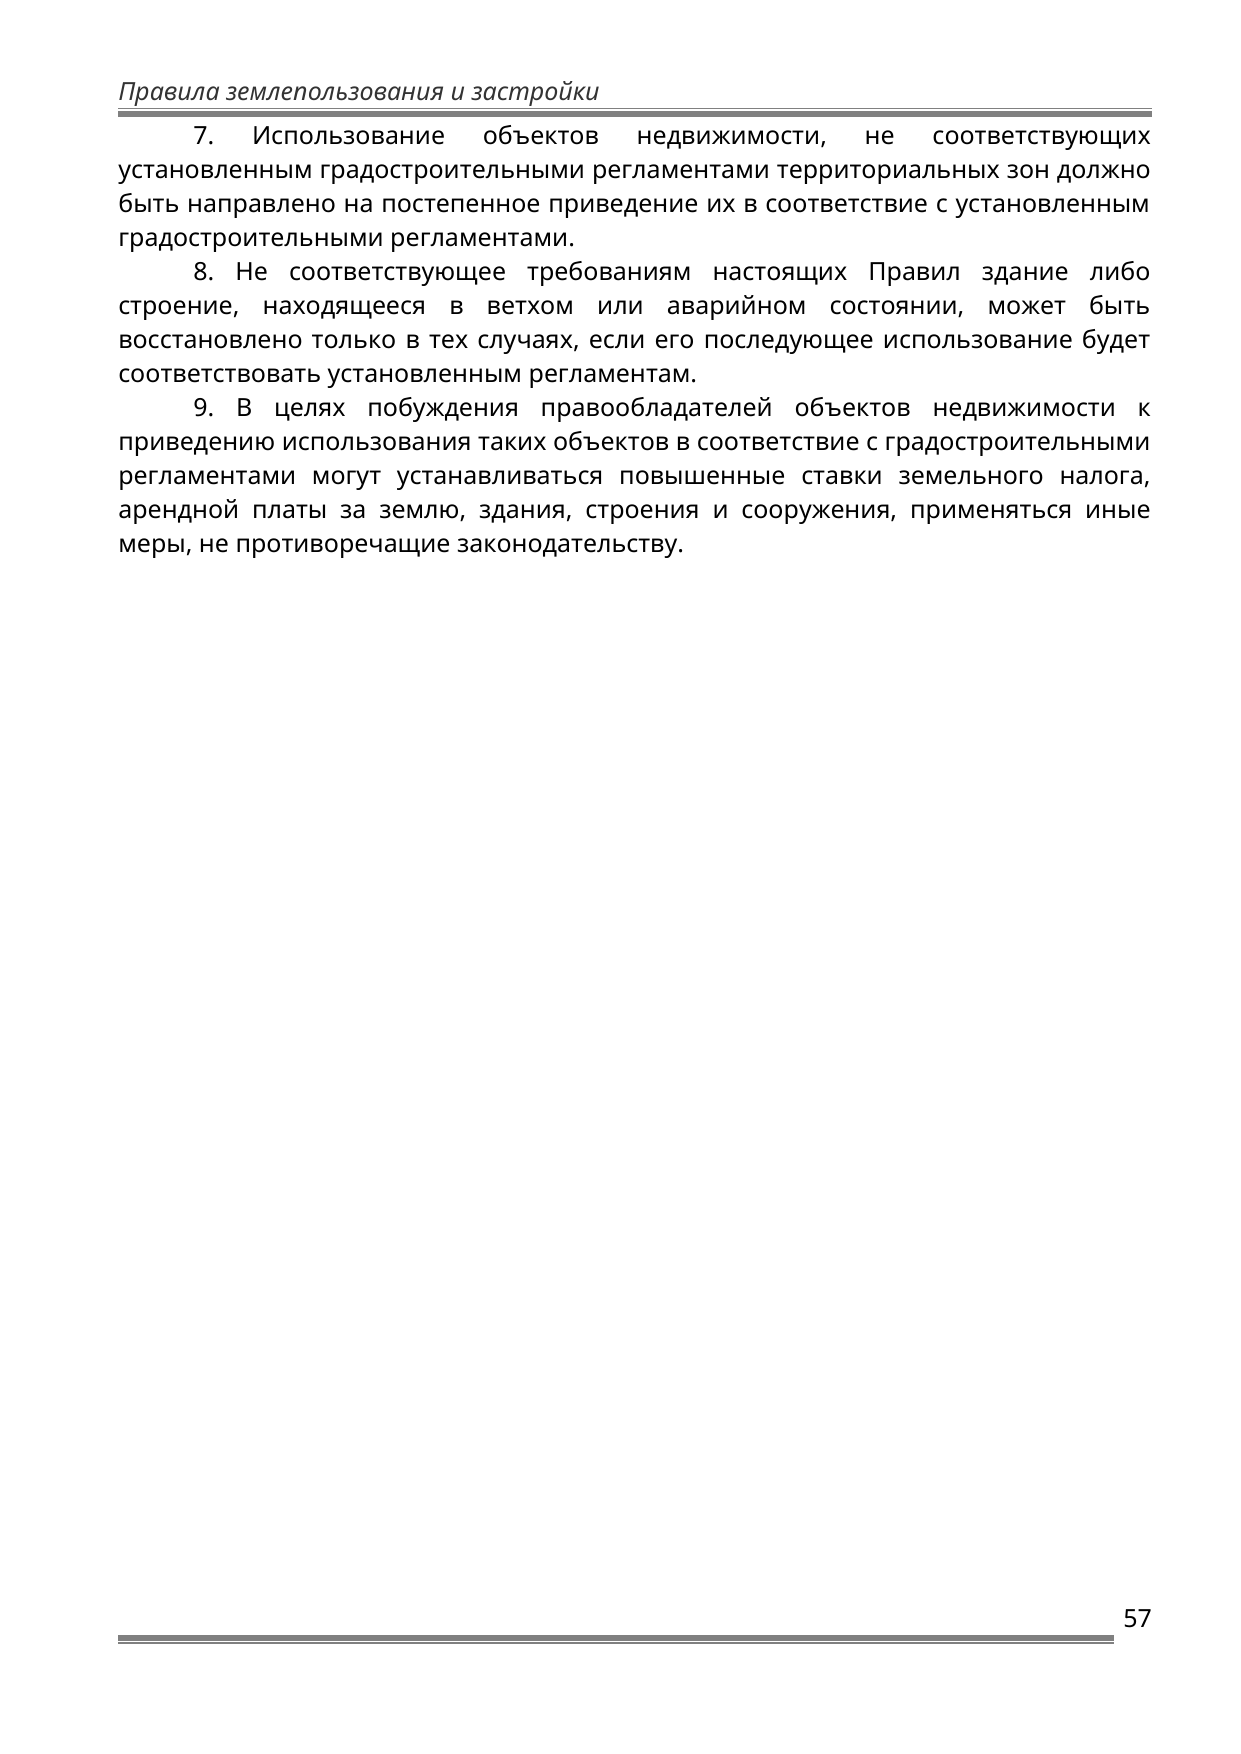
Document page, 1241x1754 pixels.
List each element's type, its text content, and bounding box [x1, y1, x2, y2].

text 9. В целях побуждения правообладателей объектов недвижимости к приведению использования таких объектов в соответствие с градостроительными регламентами могут устанавливаться повышенные ставки земельного налога, арендной платы за землю, здания, строения и сооружения, применяться иные меры, не противоречащие законодательству. [118, 390, 1152, 560]
text 7. Использование объектов недвижимости, не соответствующих установленным градостроительными регламентами территориальных зон должно быть направлено на постепенное приведение их в соответствие с установленным градостроительными регламентами. [118, 117, 1152, 253]
text 8. Не соответствующее требованиям настоящих Правил здание либо строение, находящееся в ветхом или аварийном состоянии, может быть восстановлено только в тех случаях, если его последующее использование будет соответствовать установленным регламентам. [118, 253, 1152, 390]
